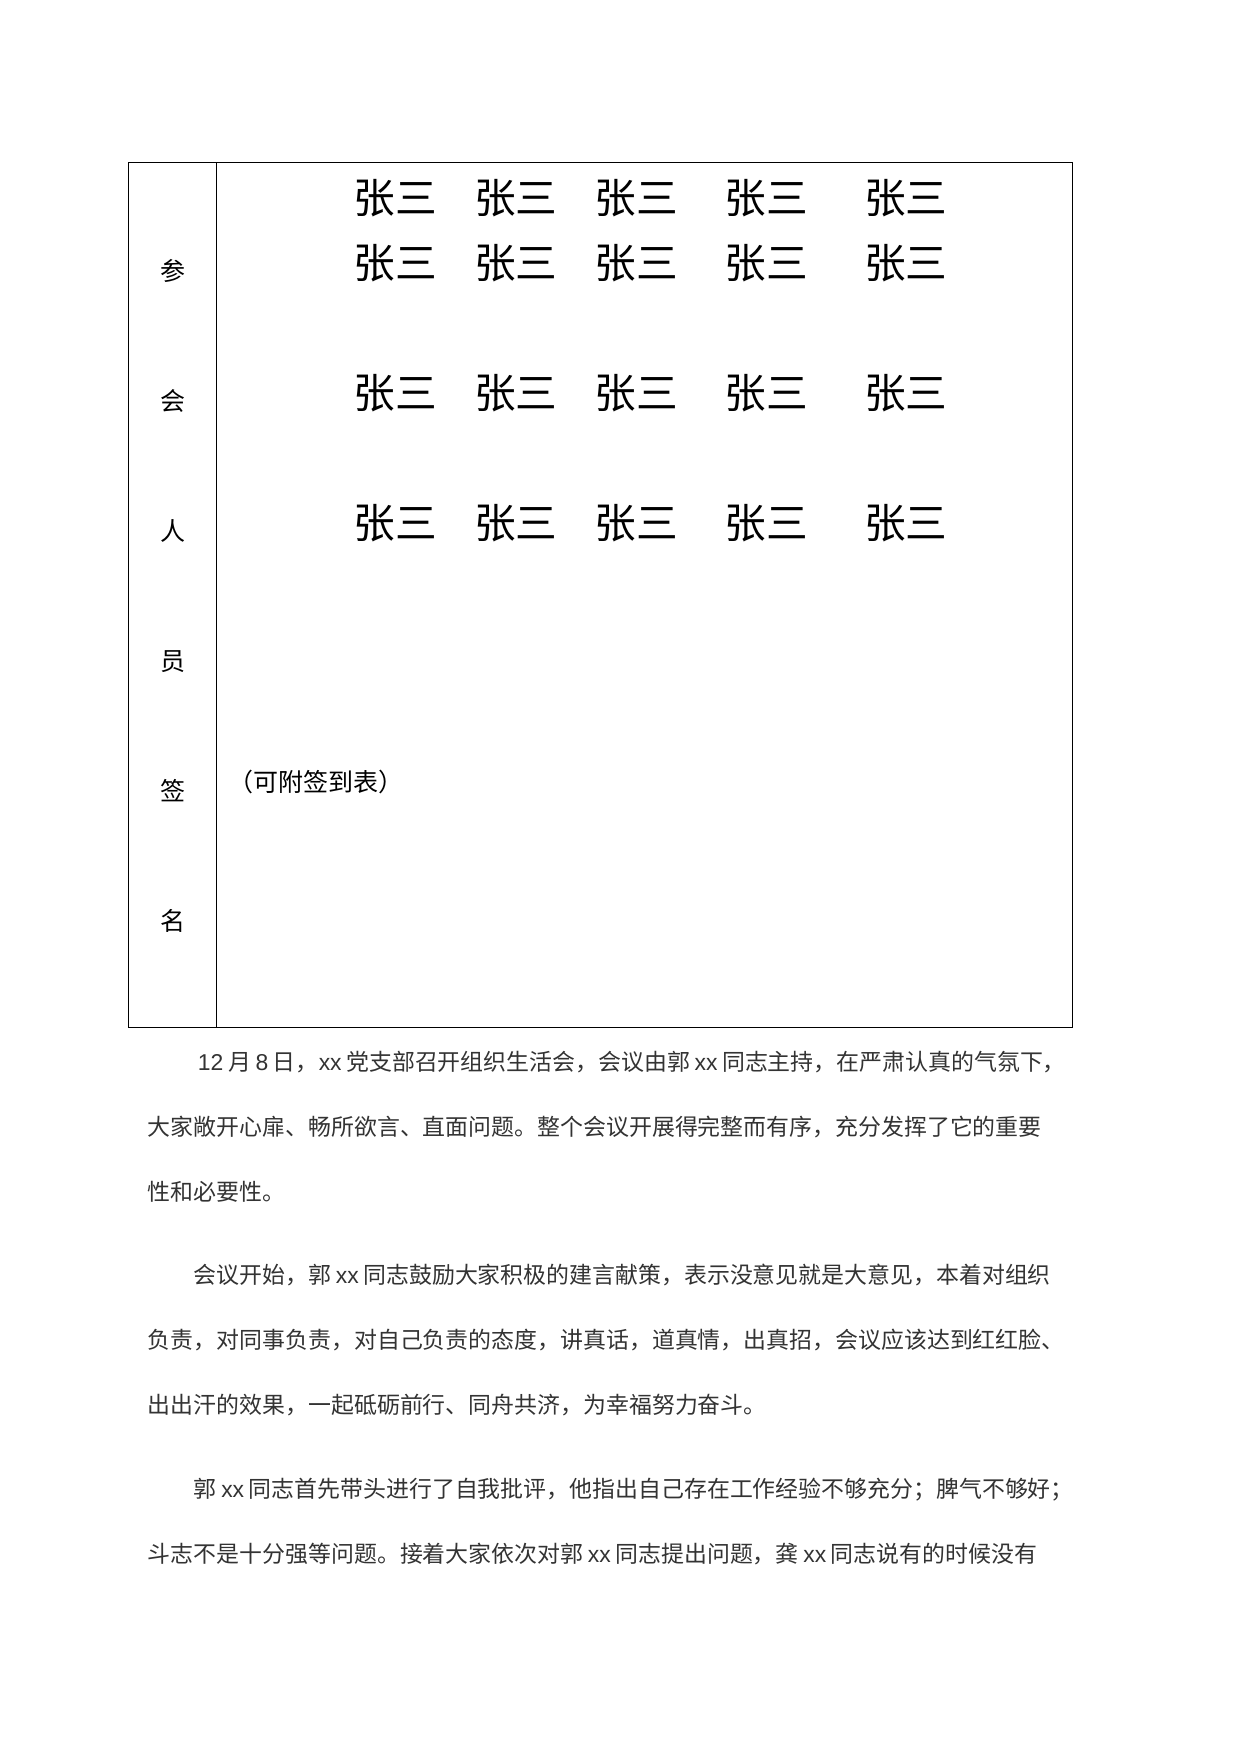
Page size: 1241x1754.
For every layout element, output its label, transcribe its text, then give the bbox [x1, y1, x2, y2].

table_cell 张三 张三 张三 张三 张三 张三 张三 张三 张三 张三 张三 张三 张三 张三 张三 张三 张三 张三 张三 张三 （可附签到表） [217, 163, 1072, 1027]
text 会议开始，郭xx同志鼓励大家积极的建言献策，表示没意见就是大意见，本着对组织负责，对同事负责，对自己负责的态度，讲真话，道真情，出真招，会议应该达到红红脸、出出汗的效果，一起砥砺前行、同舟共济，为幸福努力奋斗。 [148, 1241, 1053, 1322]
text 12月8日，xx党支部召开组织生活会，会议由郭xx同志主持，在严肃认真的气氛下，大家敞开心扉、畅所欲言、直面问题。整个会议开展得完整而有序，充分发挥了它的重要性和必要性。 [148, 1028, 1053, 1223]
table_cell 参 会 人 员 签 名 [129, 163, 216, 1027]
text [148, 1455, 1053, 1585]
text 会议开始，郭xx同志鼓励大家积极的建言献策，表示没意见就是大意见，本着对组织负责，对同事负责，对自己负责的态度，讲真话，道真情，出真招，会议应该达到红红脸、出出汗的效果，一起砥砺前行、同舟共济，为幸福努力奋斗。 [148, 1355, 1053, 1436]
